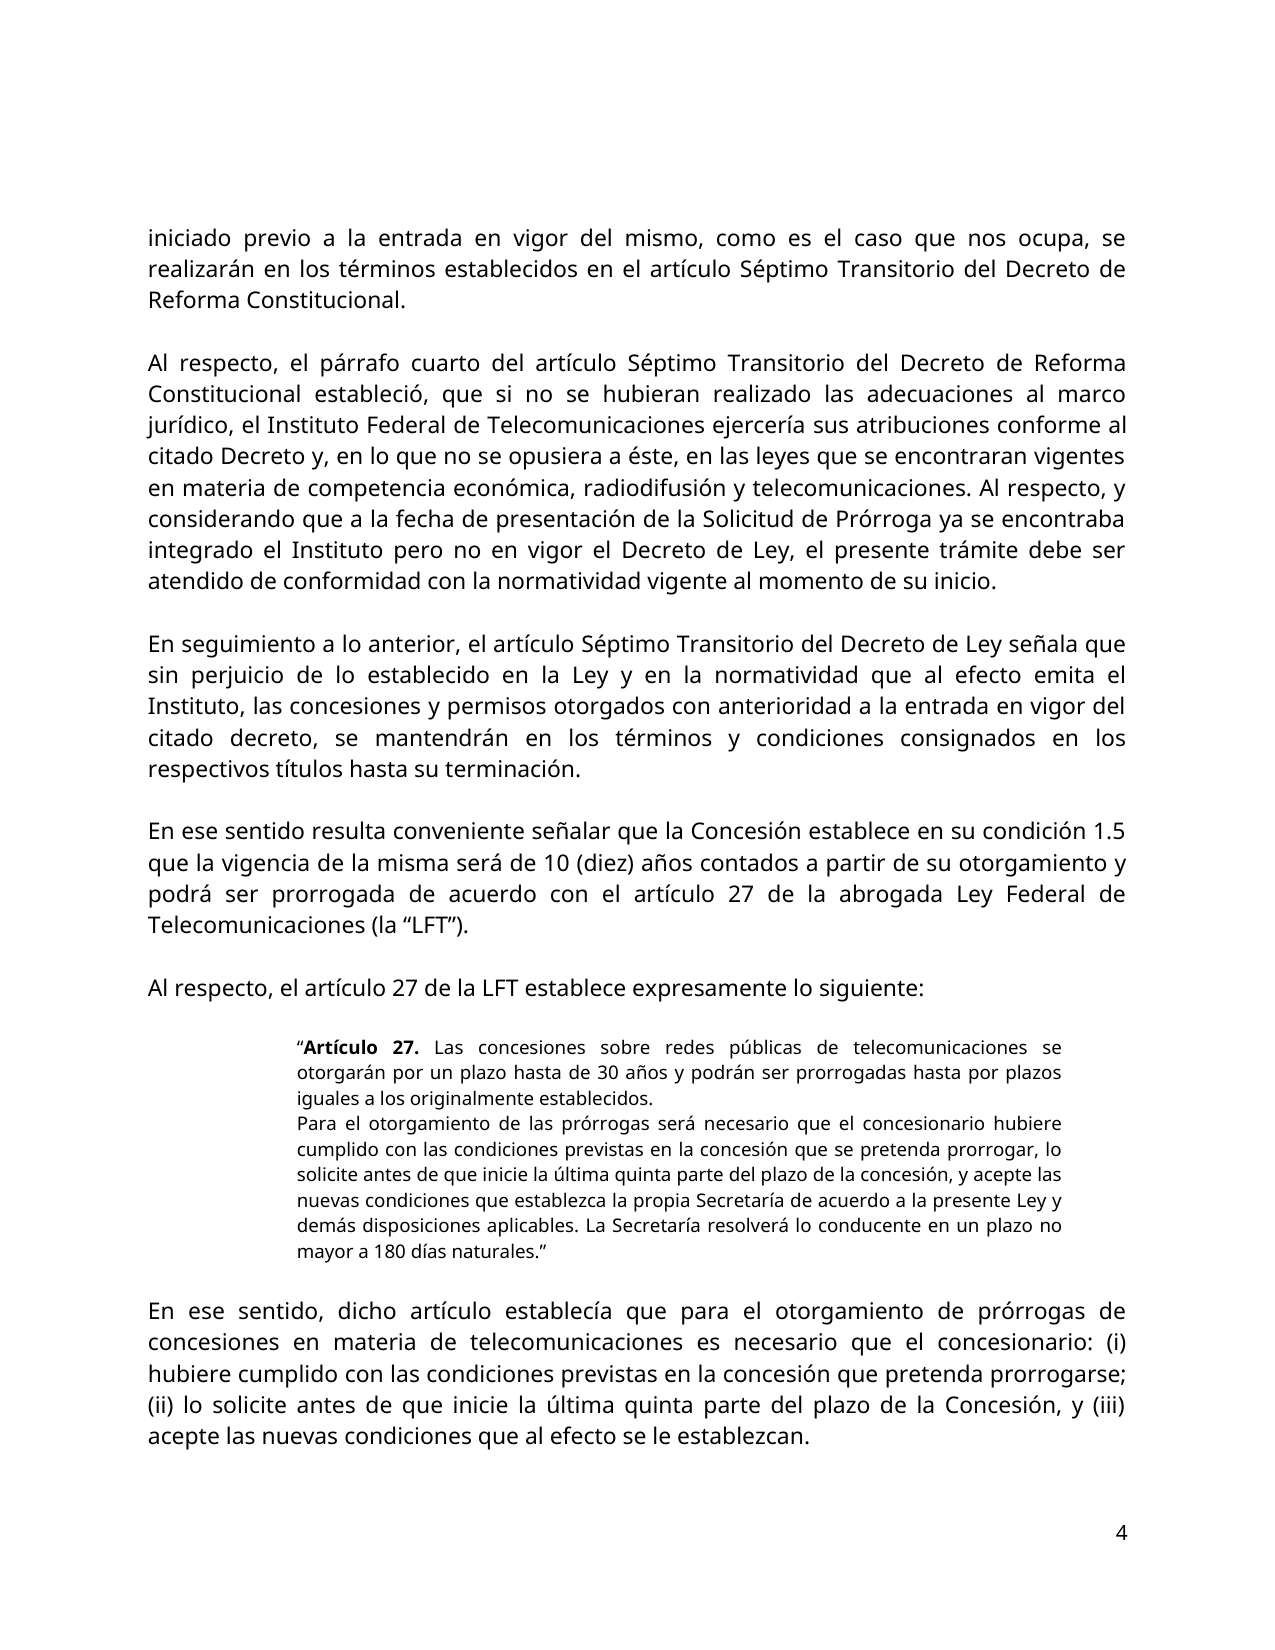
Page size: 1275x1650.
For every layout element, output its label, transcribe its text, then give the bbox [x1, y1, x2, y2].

text Para el otorgamiento de las prórrogas será necesario que el concesionario hubiere cumplido con las condiciones previstas en la concesión que se pretenda prorrogar, lo solicite antes de que inicie la última quinta parte del plazo de la concesión, y acepte las nuevas condiciones que establezca la propia Secretaría de acuerdo a la presente Ley y demás disposiciones aplicables. La Secretaría resolverá lo conducente en un plazo no mayor a 180 días naturales.” [297, 1111, 1063, 1264]
text En ese sentido, dicho artículo establecía que para el otorgamiento de prórrogas de concesiones en materia de telecomunicaciones es necesario que el concesionario: (i) hubiere cumplido con las condiciones previstas en la concesión que pretenda prorrogarse; (ii) lo solicite antes de que inicie la última quinta parte del plazo de la Concesión, y (iii) acepte las nuevas condiciones que al efecto se le establezcan. [148, 1295, 1127, 1451]
text Al respecto, el párrafo cuarto del artículo Séptimo Transitorio del Decreto de Reforma Constitucional estableció, que si no se hubieran realizado las adecuaciones al marco jurídico, el Instituto Federal de Telecomunicaciones ejercería sus atribuciones conforme al citado Decreto y, en lo que no se opusiera a éste, en las leyes que se encontraran vigentes en materia de competencia económica, radiodifusión y telecomunicaciones. Al respecto, y considerando que a la fecha de presentación de la Solicitud de Prórroga ya se encontraba integrado el Instituto pero no en vigor el Decreto de Ley, el presente trámite debe ser atendido de conformidad con la normatividad vigente al momento de su inicio. [148, 347, 1127, 597]
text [148, 222, 1127, 315]
text En seguimiento a lo anterior, el artículo Séptimo Transitorio del Decreto de Ley señala que sin perjuicio de lo establecido en la Ley y en la normatividad que al efecto emita el Instituto, las concesiones y permisos otorgados con anterioridad a la entrada en vigor del citado decreto, se mantendrán en los términos y condiciones consignados en los respectivos títulos hasta su terminación. [148, 628, 1127, 784]
text Al respecto, el artículo 27 de la LFT establece expresamente lo siguiente: [148, 972, 1127, 1003]
text “Artículo 27. Las concesiones sobre redes públicas de telecomunicaciones se otorgarán por un plazo hasta de 30 años y podrán ser prorrogadas hasta por plazos iguales a los originalmente establecidos. [297, 1034, 1063, 1111]
text En ese sentido resulta conveniente señalar que la Concesión establece en su condición 1.5 que la vigencia de la misma será de 10 (diez) años contados a partir de su otorgamiento y podrá ser prorrogada de acuerdo con el artículo 27 de la abrogada Ley Federal de Telecomunicaciones (la “LFT”). [148, 815, 1127, 940]
